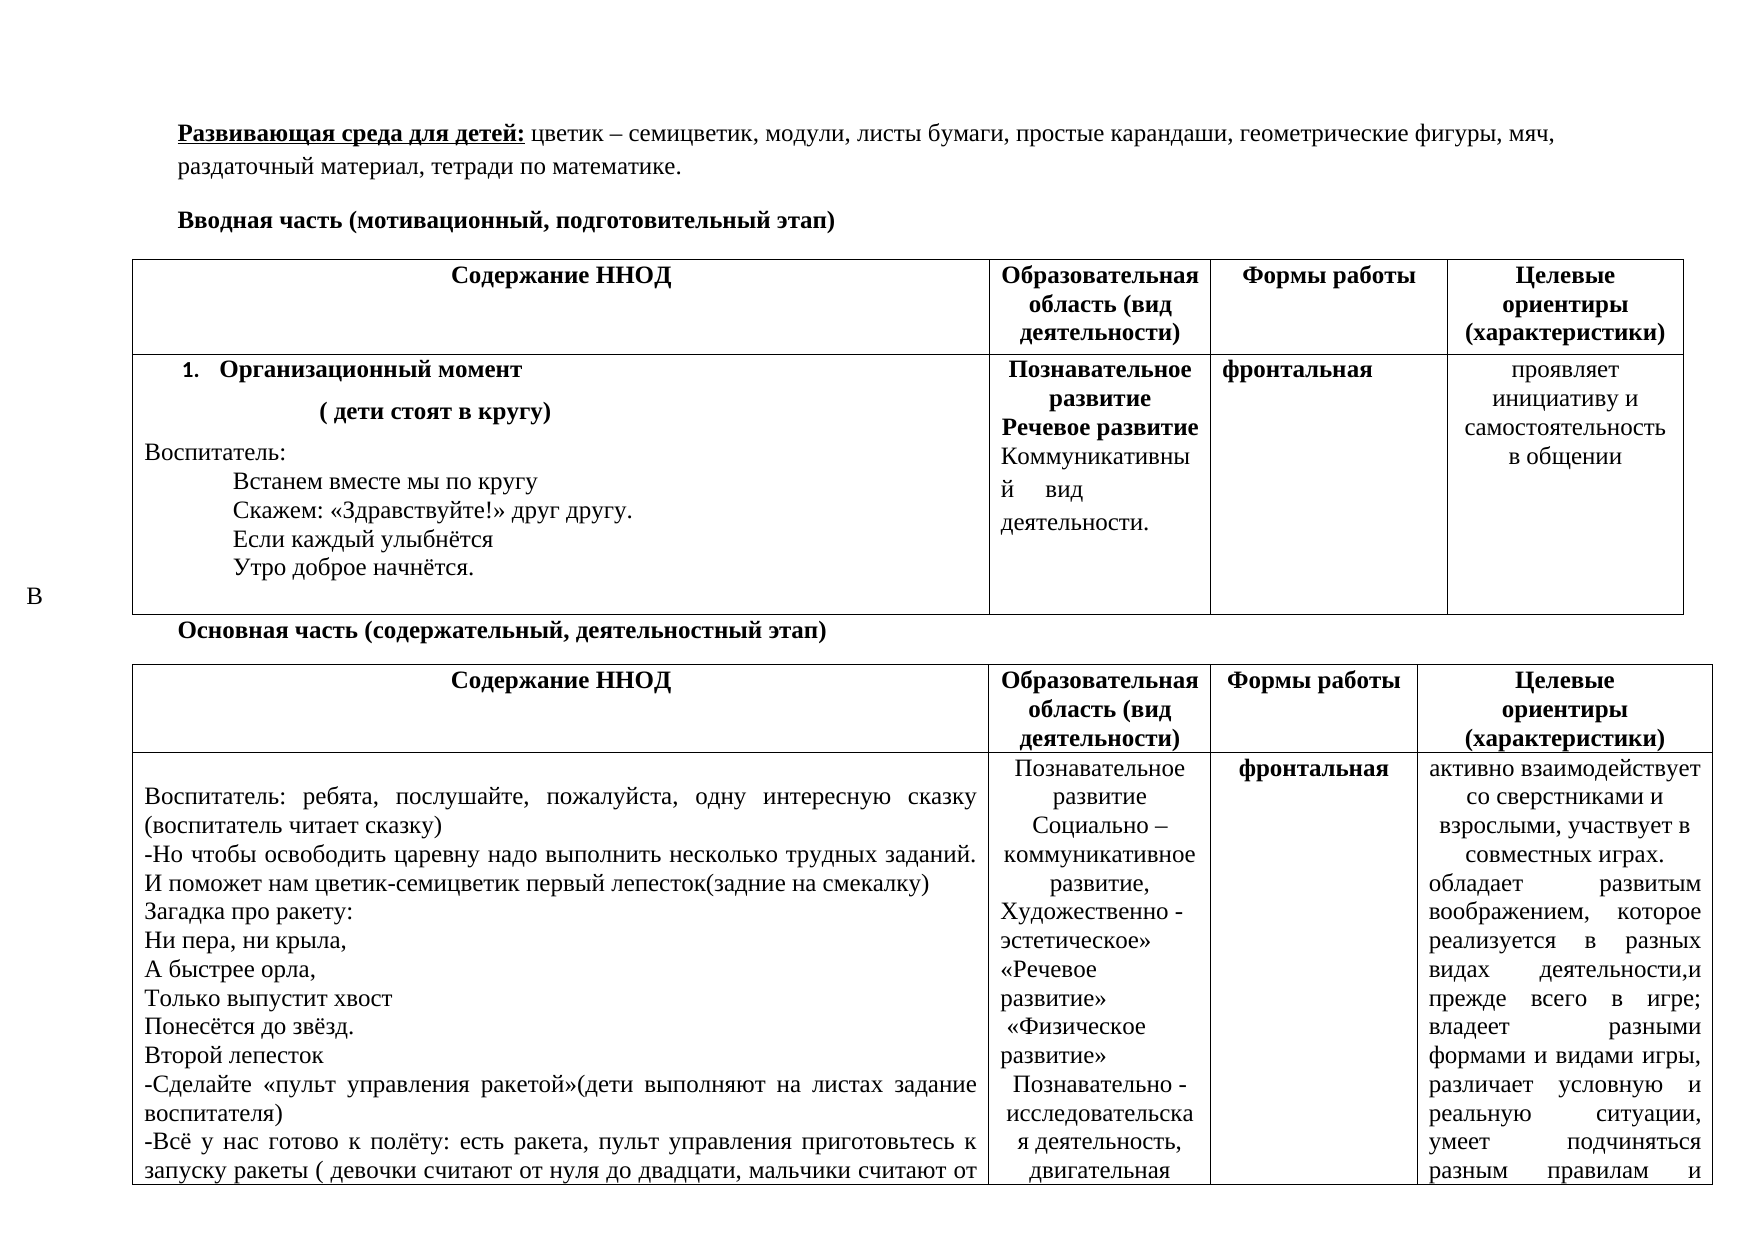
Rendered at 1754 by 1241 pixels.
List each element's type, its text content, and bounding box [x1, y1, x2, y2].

table_cell Познавательное развитие Речевое развитие Коммуникативный вид деятельности. [990, 355, 1210, 614]
text Основная часть (содержательный, деятельностный этап) [177, 615, 1665, 643]
table_cell Организационный момент ( дети стоят в кругу) Воспитатель: Встанем вместе мы по кругу Скажем: «Здравствуйте!» друг другу. Если каждый улыбнётся Утро доброе начнётся. В [133, 355, 989, 614]
table_header Образовательная область (вид деятельности) [990, 260, 1210, 353]
text Вводная часть (мотивационный, подготовительный этап) [177, 205, 1665, 234]
table_header Формы работы [1211, 260, 1447, 353]
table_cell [989, 753, 1210, 1184]
table_cell фронтальная [1211, 753, 1417, 1184]
text Развивающая среда для детей: цветик – семицветик, модули, листы бумаги, простые карандаши, геометрические фигуры, мяч, раздаточный материал, тетради по математике. [177, 118, 1665, 180]
table_header Содержание ННОД [133, 665, 988, 752]
table_header Целевые ориентиры (характеристики) [1418, 665, 1712, 752]
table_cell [133, 753, 988, 1184]
table_cell проявляет инициативу и самостоятельность в общении [1448, 355, 1683, 614]
table_header Формы работы [1211, 665, 1417, 752]
table_cell фронтальная [1211, 355, 1447, 614]
table_header Образовательная область (вид деятельности) [989, 665, 1210, 752]
table_header Целевые ориентиры (характеристики) [1448, 260, 1683, 353]
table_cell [1418, 753, 1712, 1184]
table_header Содержание ННОД [133, 260, 989, 353]
